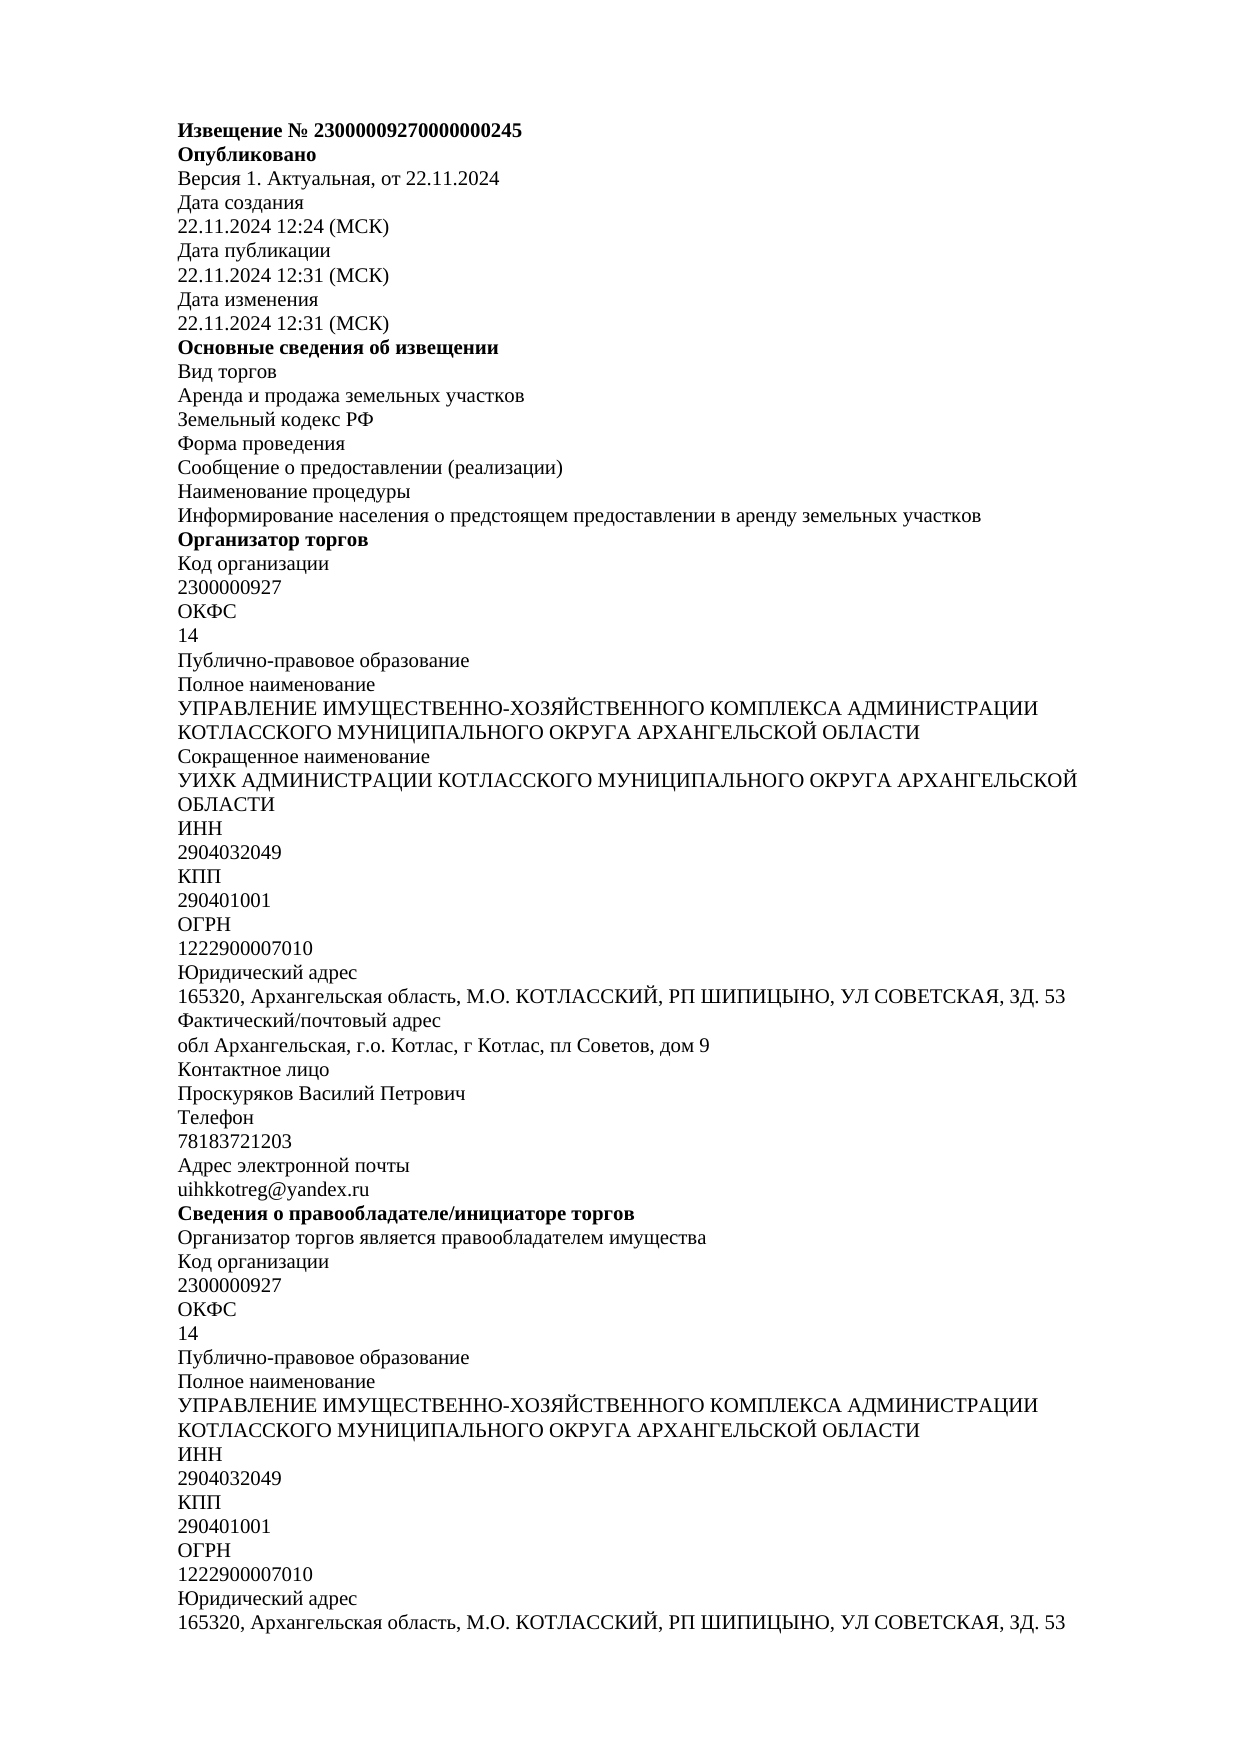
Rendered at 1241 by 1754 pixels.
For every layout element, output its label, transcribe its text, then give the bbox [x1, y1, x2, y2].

text Дата публикации [177, 238, 1152, 262]
text Телефон [177, 1105, 1152, 1129]
text ИНН [177, 816, 1152, 840]
text Сообщение о предоставлении (реализации) [177, 455, 1152, 479]
text Дата изменения [177, 287, 1152, 311]
text Юридический адрес [177, 960, 1152, 984]
text КПП [177, 1490, 1152, 1514]
text 2904032049 [177, 840, 1152, 864]
text Проскуряков Василий Петрович [177, 1081, 1152, 1105]
text 14 [177, 623, 1152, 647]
text uihkkotreg@yandex.ru [177, 1177, 1152, 1201]
text КПП [177, 864, 1152, 888]
text УПРАВЛЕНИЕ ИМУЩЕСТВЕННО-ХОЗЯЙСТВЕННОГО КОМПЛЕКСА АДМИНИСТРАЦИИ КОТЛАССКОГО МУНИЦИПАЛЬНОГО ОКРУГА АРХАНГЕЛЬСКОЙ ОБЛАСТИ [177, 696, 1152, 744]
text Публично-правовое образование [177, 1345, 1152, 1369]
text 2904032049 [177, 1466, 1152, 1490]
text Полное наименование [177, 1369, 1152, 1393]
text 2300000927 [177, 575, 1152, 599]
text Наименование процедуры [177, 479, 1152, 503]
text 78183721203 [177, 1129, 1152, 1153]
text ОКФС [177, 1297, 1152, 1321]
text 2300000927 [177, 1273, 1152, 1297]
text Полное наименование [177, 672, 1152, 696]
text Вид торгов [177, 359, 1152, 383]
text Опубликовано [177, 142, 1152, 166]
text 290401001 [177, 1514, 1152, 1538]
text Информирование населения о предстоящем предоставлении в аренду земельных участков [177, 503, 1152, 527]
text Основные сведения об извещении [177, 335, 1152, 359]
text Аренда и продажа земельных участков [177, 383, 1152, 407]
text 290401001 [177, 888, 1152, 912]
text обл Архангельская, г.о. Котлас, г Котлас, пл Советов, дом 9 [177, 1032, 1152, 1057]
text Организатор торгов [177, 527, 1152, 551]
text 165320, Архангельская область, М.О. КОТЛАССКИЙ, РП ШИПИЦЫНО, УЛ СОВЕТСКАЯ, ЗД. 53 [177, 1610, 1152, 1634]
text Дата создания [177, 190, 1152, 214]
text Земельный кодекс РФ [177, 407, 1152, 431]
text Публично-правовое образование [177, 647, 1152, 672]
text Код организации [177, 1249, 1152, 1273]
text Сведения о правообладателе/инициаторе торгов [177, 1201, 1152, 1225]
text Сокращенное наименование [177, 744, 1152, 768]
text Юридический адрес [177, 1586, 1152, 1610]
text УПРАВЛЕНИЕ ИМУЩЕСТВЕННО-ХОЗЯЙСТВЕННОГО КОМПЛЕКСА АДМИНИСТРАЦИИ КОТЛАССКОГО МУНИЦИПАЛЬНОГО ОКРУГА АРХАНГЕЛЬСКОЙ ОБЛАСТИ [177, 1393, 1152, 1442]
text 22.11.2024 12:31 (МСК) [177, 262, 1152, 287]
text Контактное лицо [177, 1057, 1152, 1081]
text 22.11.2024 12:31 (МСК) [177, 311, 1152, 335]
text 14 [177, 1321, 1152, 1345]
text Форма проведения [177, 431, 1152, 455]
text ОГРН [177, 912, 1152, 936]
text Извещение № 23000009270000000245 [177, 118, 1152, 142]
text ОГРН [177, 1538, 1152, 1562]
text 22.11.2024 12:24 (МСК) [177, 214, 1152, 238]
text 165320, Архангельская область, М.О. КОТЛАССКИЙ, РП ШИПИЦЫНО, УЛ СОВЕТСКАЯ, ЗД. 53 [177, 984, 1152, 1008]
text Фактический/почтовый адрес [177, 1008, 1152, 1032]
text Адрес электронной почты [177, 1153, 1152, 1177]
text 1222900007010 [177, 1562, 1152, 1586]
text ИНН [177, 1442, 1152, 1466]
text Код организации [177, 551, 1152, 575]
text 1222900007010 [177, 936, 1152, 960]
text Организатор торгов является правообладателем имущества [177, 1225, 1152, 1249]
text Версия 1. Актуальная, от 22.11.2024 [177, 166, 1152, 190]
text УИХК АДМИНИСТРАЦИИ КОТЛАССКОГО МУНИЦИПАЛЬНОГО ОКРУГА АРХАНГЕЛЬСКОЙ ОБЛАСТИ [177, 768, 1152, 816]
text ОКФС [177, 599, 1152, 623]
